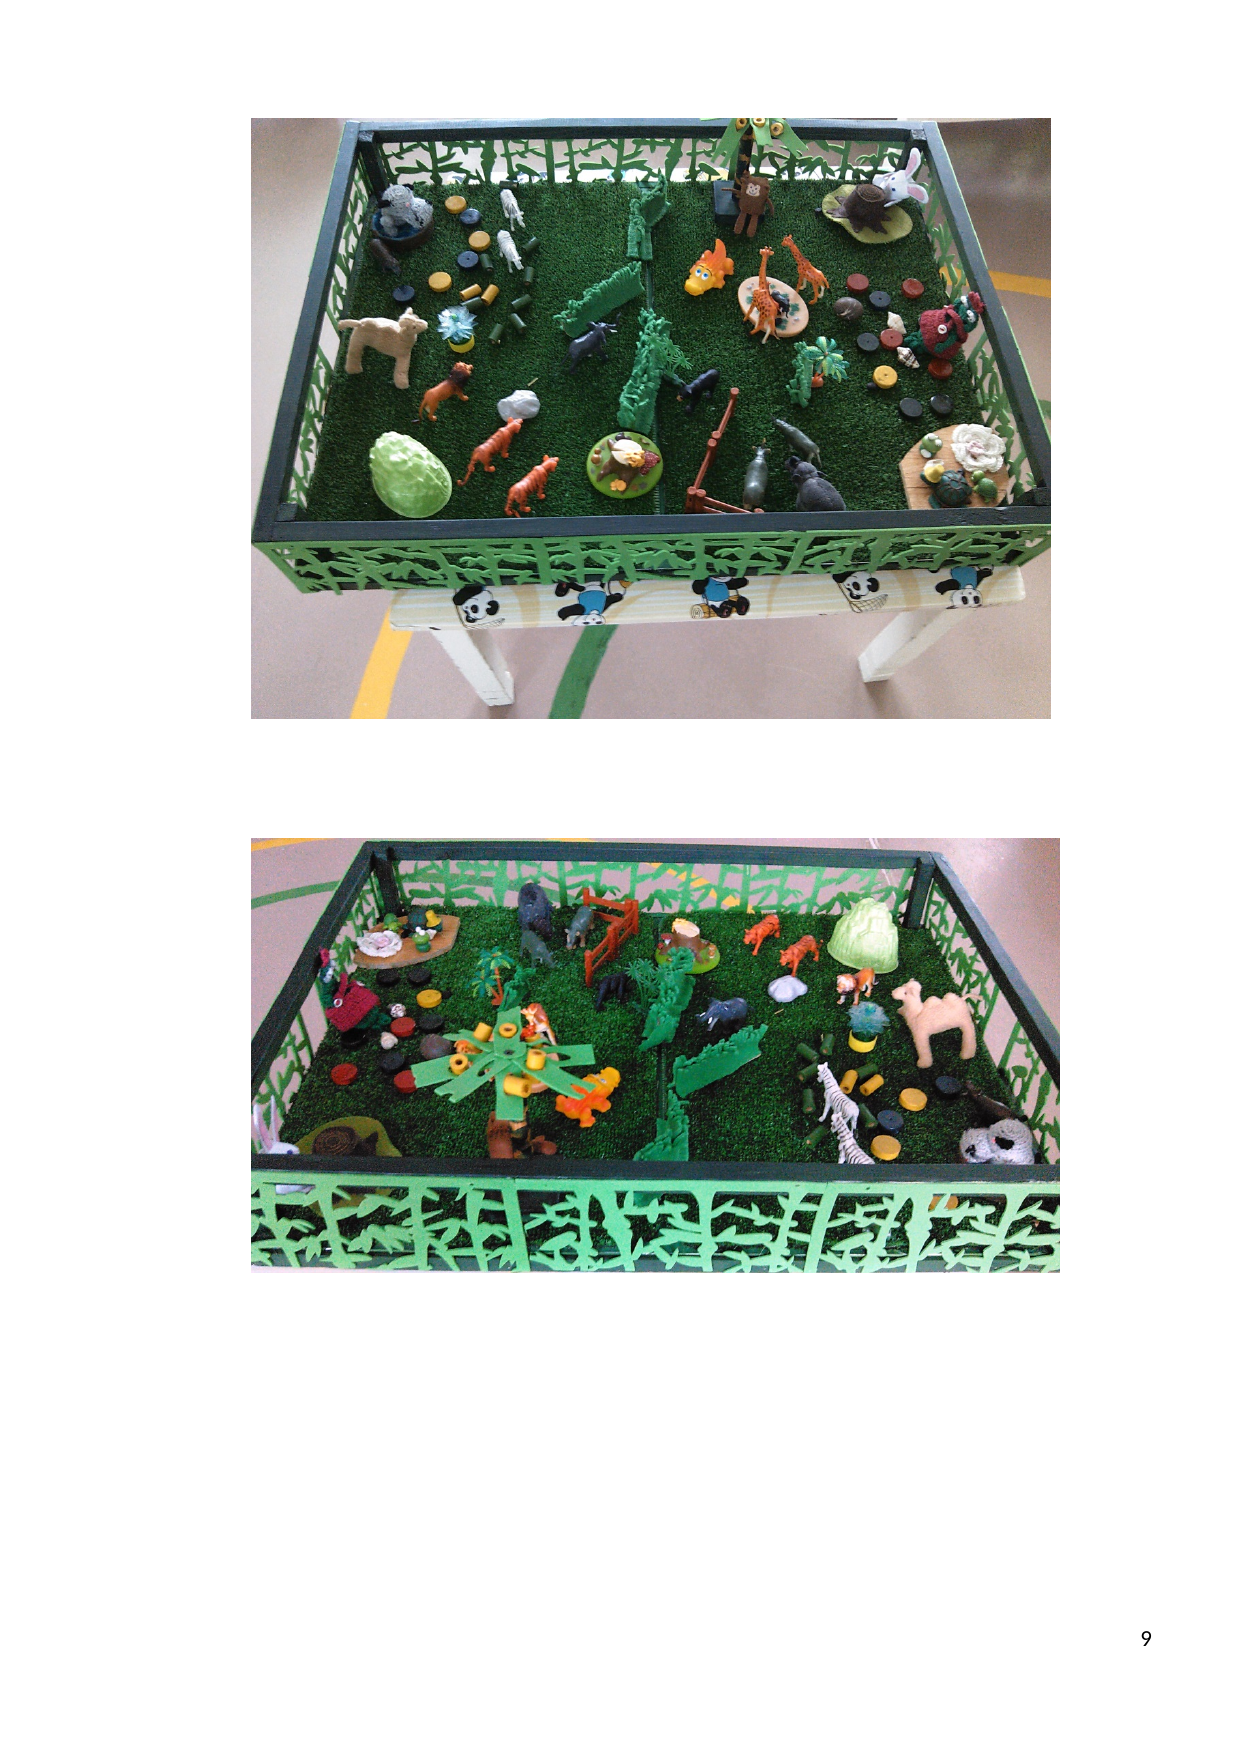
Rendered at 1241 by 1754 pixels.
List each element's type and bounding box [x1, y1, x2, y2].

picture [251, 118, 1051, 719]
picture [251, 838, 1060, 1273]
